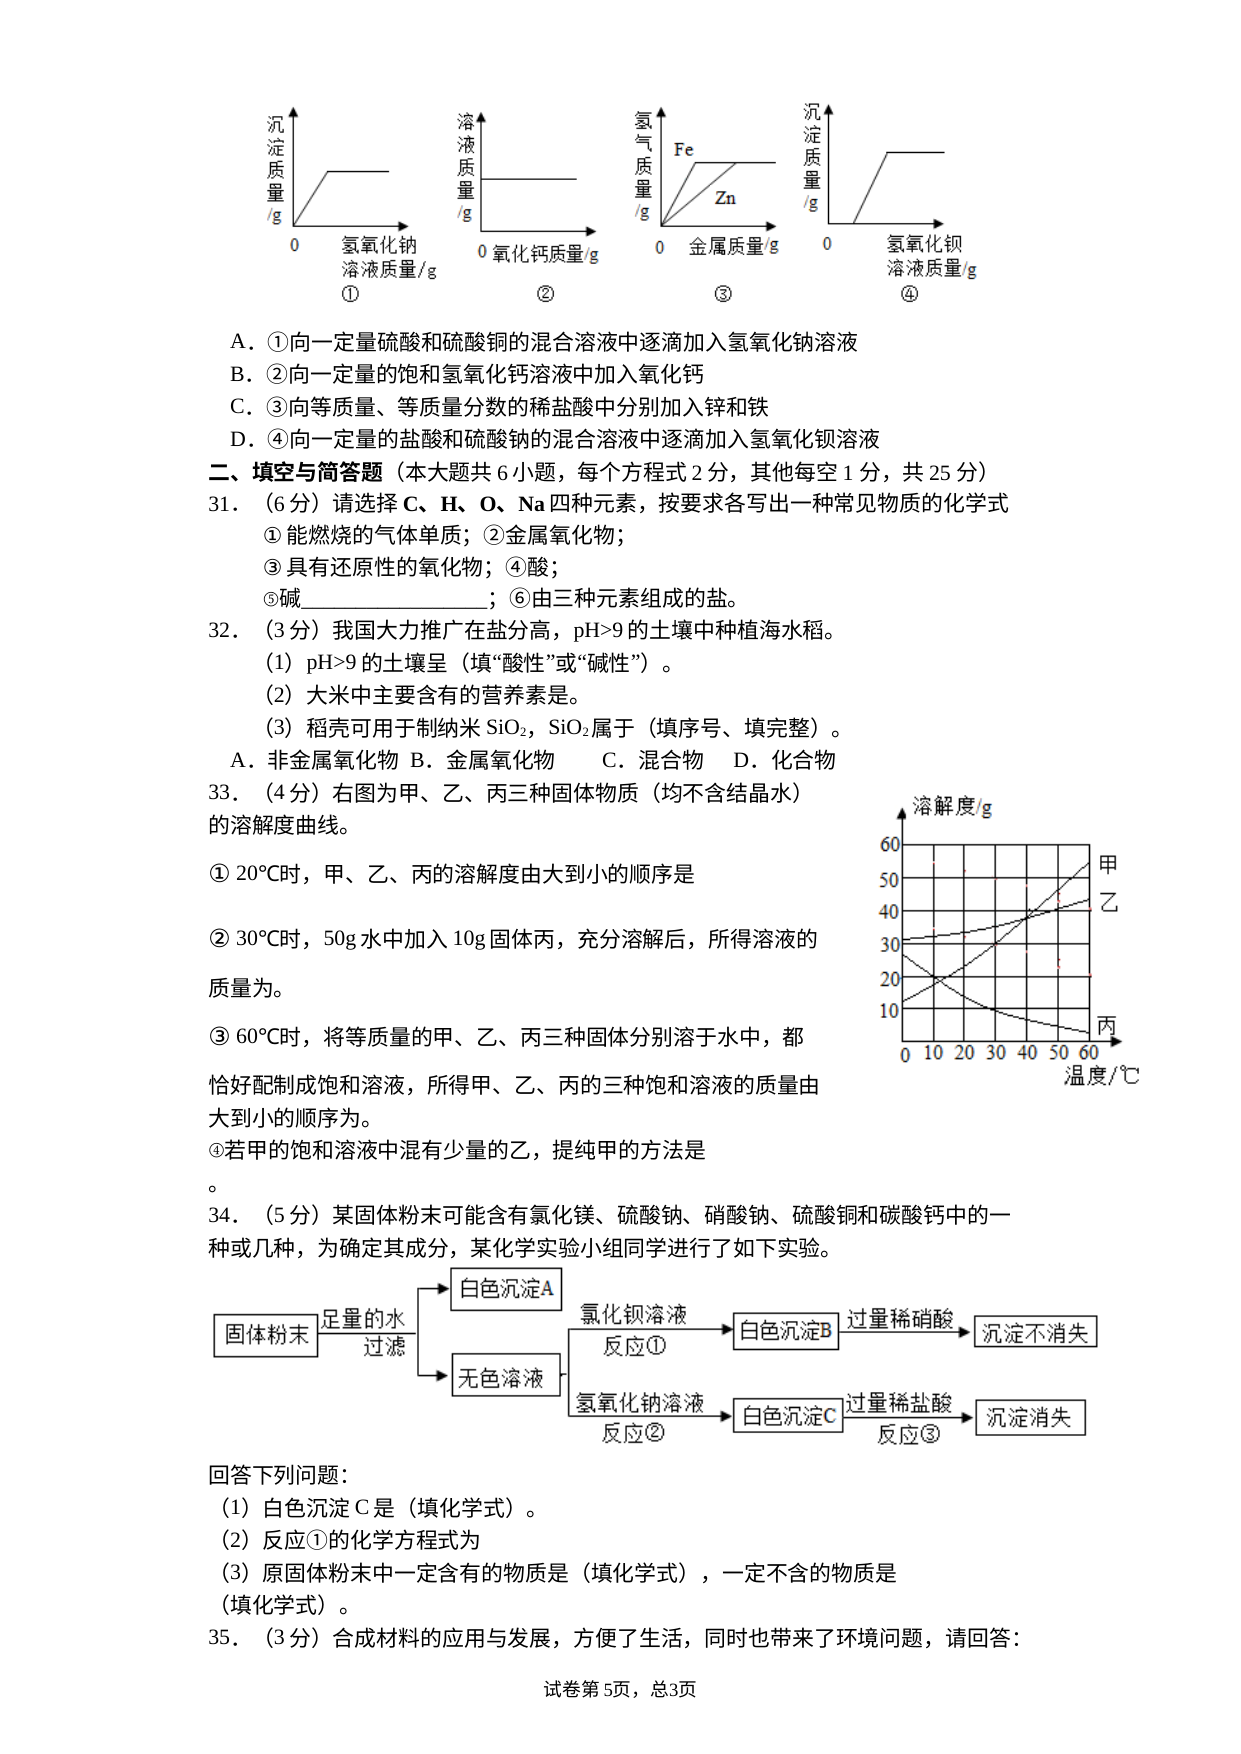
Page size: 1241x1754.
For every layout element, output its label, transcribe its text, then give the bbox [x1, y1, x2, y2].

text 33．（4分）右图为甲、乙、丙三种固体物质（均不含结晶水）的溶解度曲线。 [208, 776, 1032, 841]
text 35．（3分）合成材料的应用与发展，方便了生活，同时也带来了环境问题，请回答： [208, 1621, 1032, 1653]
text ③ 60℃时，将等质量的甲、乙、丙三种固体分别溶于水中，都恰好配制成饱和溶液，所得甲、乙、丙的三种饱和溶液的质量由大到小的顺序为。 [208, 1003, 1032, 1133]
text （2）反应①的化学方程式为 [208, 1523, 1032, 1556]
text （1）pH>9的土壤呈（填“酸性”或“碱性”）。 [208, 646, 1032, 678]
text ③具有还原性的氧化物；④酸； [208, 549, 1032, 581]
picture [208, 1263, 1102, 1449]
picture [859, 785, 1149, 1094]
text （3）稻壳可用于制纳米SiO2，SiO2属于（填序号、填完整）。 [208, 711, 1032, 743]
text （1）白色沉淀C是（填化学式）。 [208, 1491, 1032, 1523]
text （填化学式）。 [208, 1588, 1032, 1621]
text ⑤碱_________________；⑥由三种元素组成的盐。 [208, 581, 1032, 613]
text 31．（6分）请选择C、H、O、Na四种元素，按要求各写出一种常见物质的化学式 [208, 486, 1032, 518]
text （2）大米中主要含有的营养素是。 [208, 678, 1032, 711]
text 二、填空与简答题（本大题共6小题，每个方程式2分，其他每空1 分，共25 分） [208, 454, 1032, 486]
text （3）原固体粉末中一定含有的物质是（填化学式），一定不含的物质是 [208, 1556, 1032, 1588]
text C．③向等质量、等质量分数的稀盐酸中分别加入锌和铁 [230, 389, 1032, 422]
text D．④向一定量的盐酸和硫酸钠的混合溶液中逐滴加入氢氧化钡溶液 [230, 422, 1032, 454]
text A．非金属氧化物 B．金属氧化物 C．混合物 D．化合物 [230, 743, 1032, 776]
text ①能燃烧的气体单质；②金属氧化物； [208, 518, 1032, 549]
text B．②向一定量的饱和氢氧化钙溶液中加入氧化钙 [230, 357, 1032, 389]
text ④若甲的饱和溶液中混有少量的乙，提纯甲的方法是 [208, 1133, 1032, 1166]
text ① 20℃时，甲、乙、丙的溶解度由大到小的顺序是 [208, 841, 859, 906]
text ② 30℃时，50g水中加入10g固体丙，充分溶解后，所得溶液的质量为。 [208, 906, 859, 1003]
text A．①向一定量硫酸和硫酸铜的混合溶液中逐滴加入氢氧化钠溶液 [230, 324, 1032, 357]
text 34．（5分）某固体粉末可能含有氯化镁、硫酸钠、硝酸钠、硫酸铜和碳酸钙中的一种或几种，为确定其成分，某化学实验小组同学进行了如下实验。 [208, 1198, 1032, 1263]
text 32．（3分）我国大力推广在盐分高，pH>9的土壤中种植海水稻。 [208, 613, 1032, 646]
picture [256, 97, 984, 311]
text 回答下列问题： [208, 1458, 1032, 1491]
text 。 [208, 1166, 1032, 1198]
